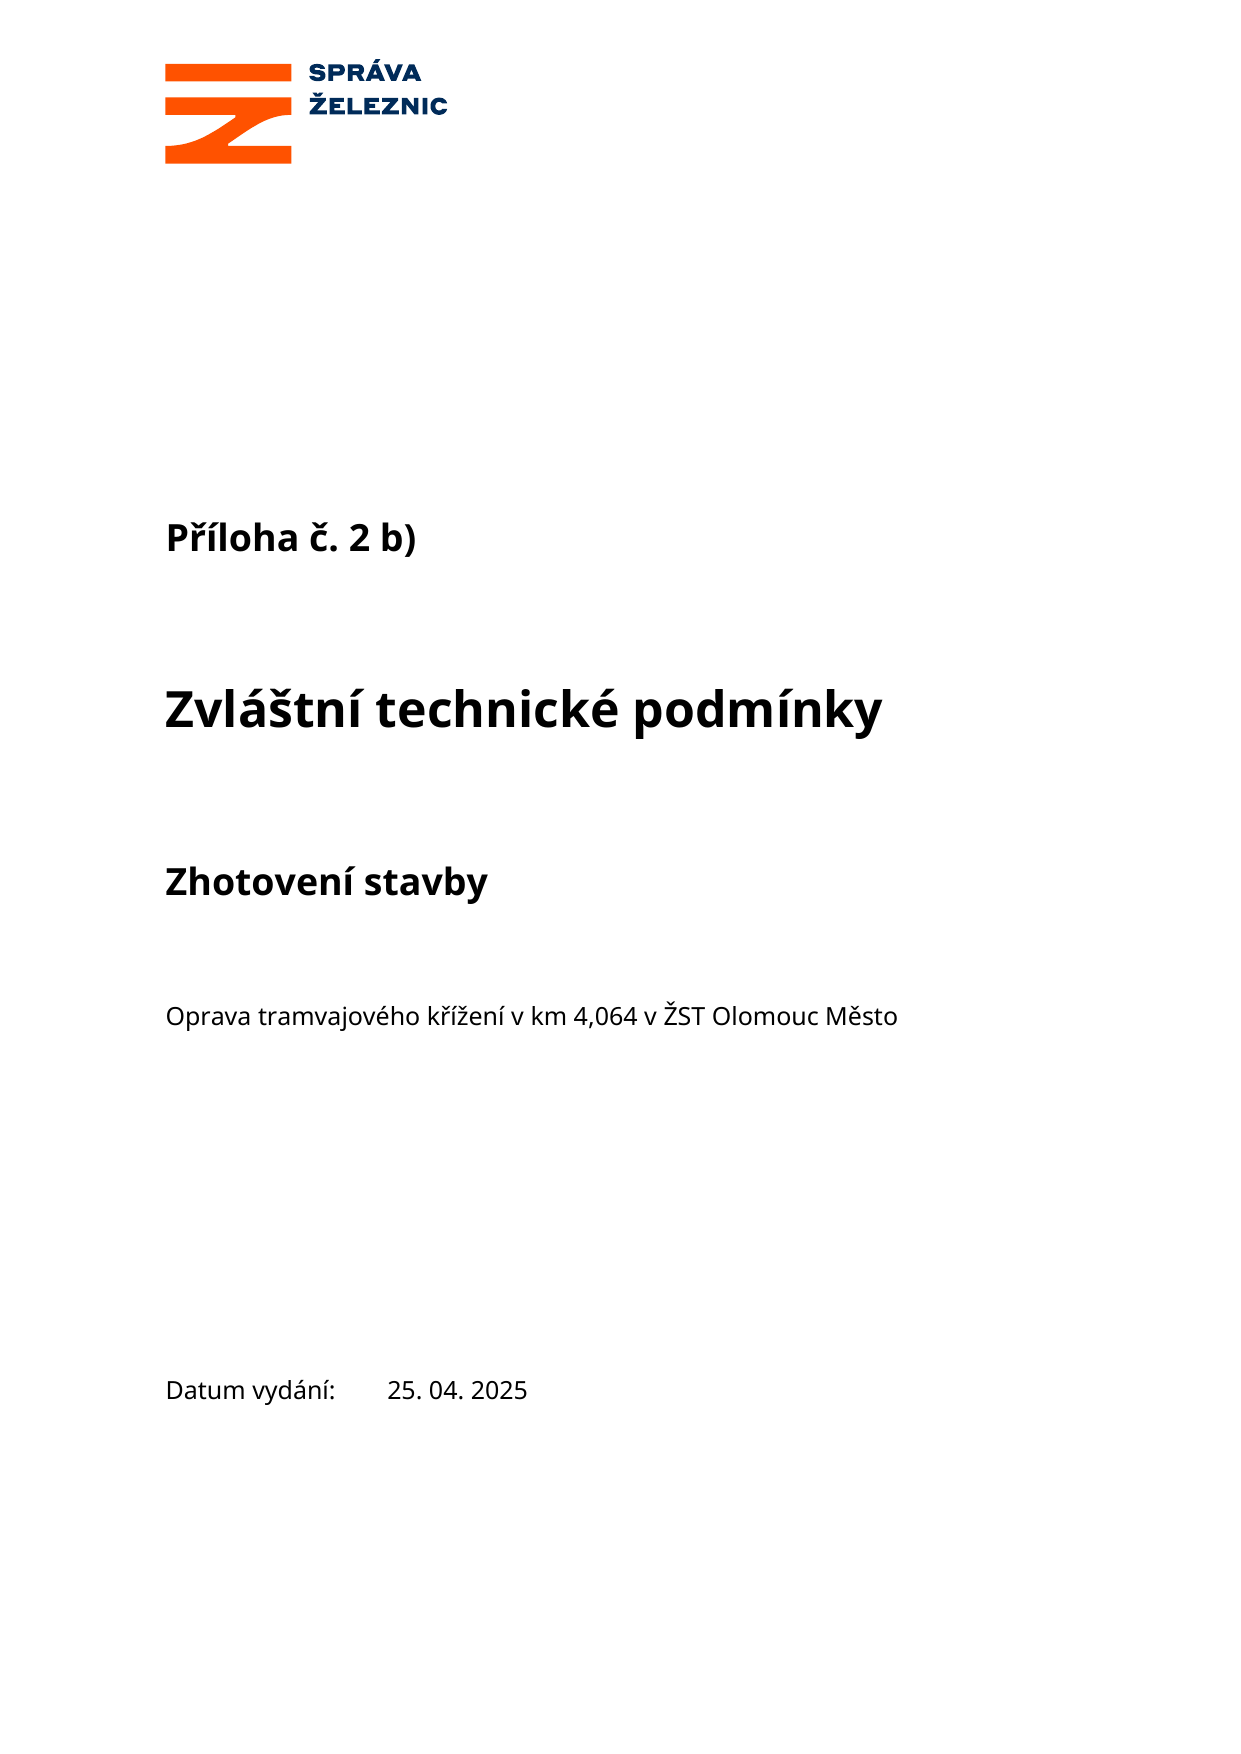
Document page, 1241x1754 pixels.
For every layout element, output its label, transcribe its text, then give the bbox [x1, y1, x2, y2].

text Zvláštní technické podmínky [165, 674, 1075, 742]
text Zhotovení stavby [165, 855, 1075, 906]
text Datum vydání: 25. 04. 2025 [165, 1373, 1075, 1407]
text Příloha č. 2 b) [165, 512, 1075, 563]
